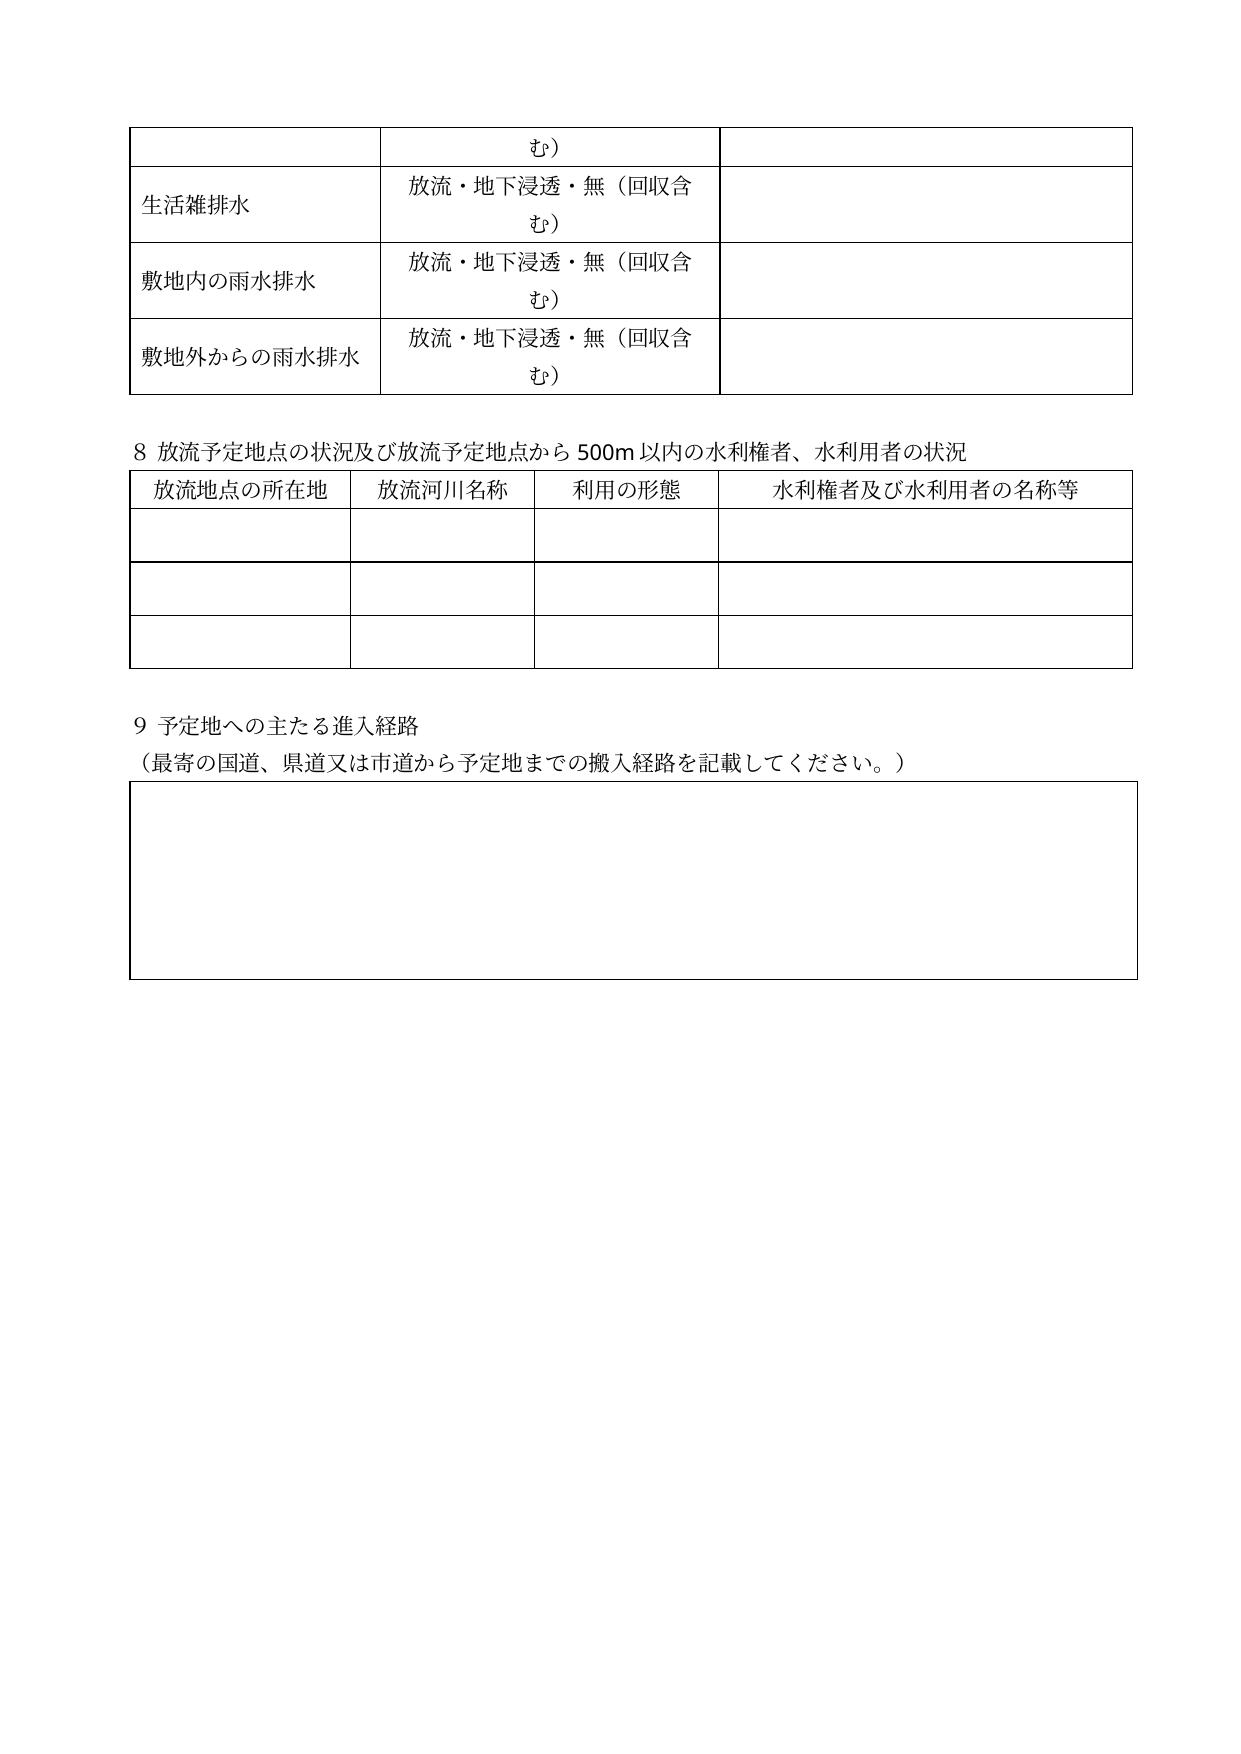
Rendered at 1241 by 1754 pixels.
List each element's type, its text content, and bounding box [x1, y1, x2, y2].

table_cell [118, 127, 1144, 432]
table_cell ９ 予定地への主たる進入経路 （最寄の国道、県道又は市道から予定地までの搬入経路を記載してください。） [118, 706, 1149, 1017]
table_cell ８ 放流予定地点の状況及び放流予定地点から500m以内の水利権者、水利用者の状況 [118, 432, 1144, 706]
